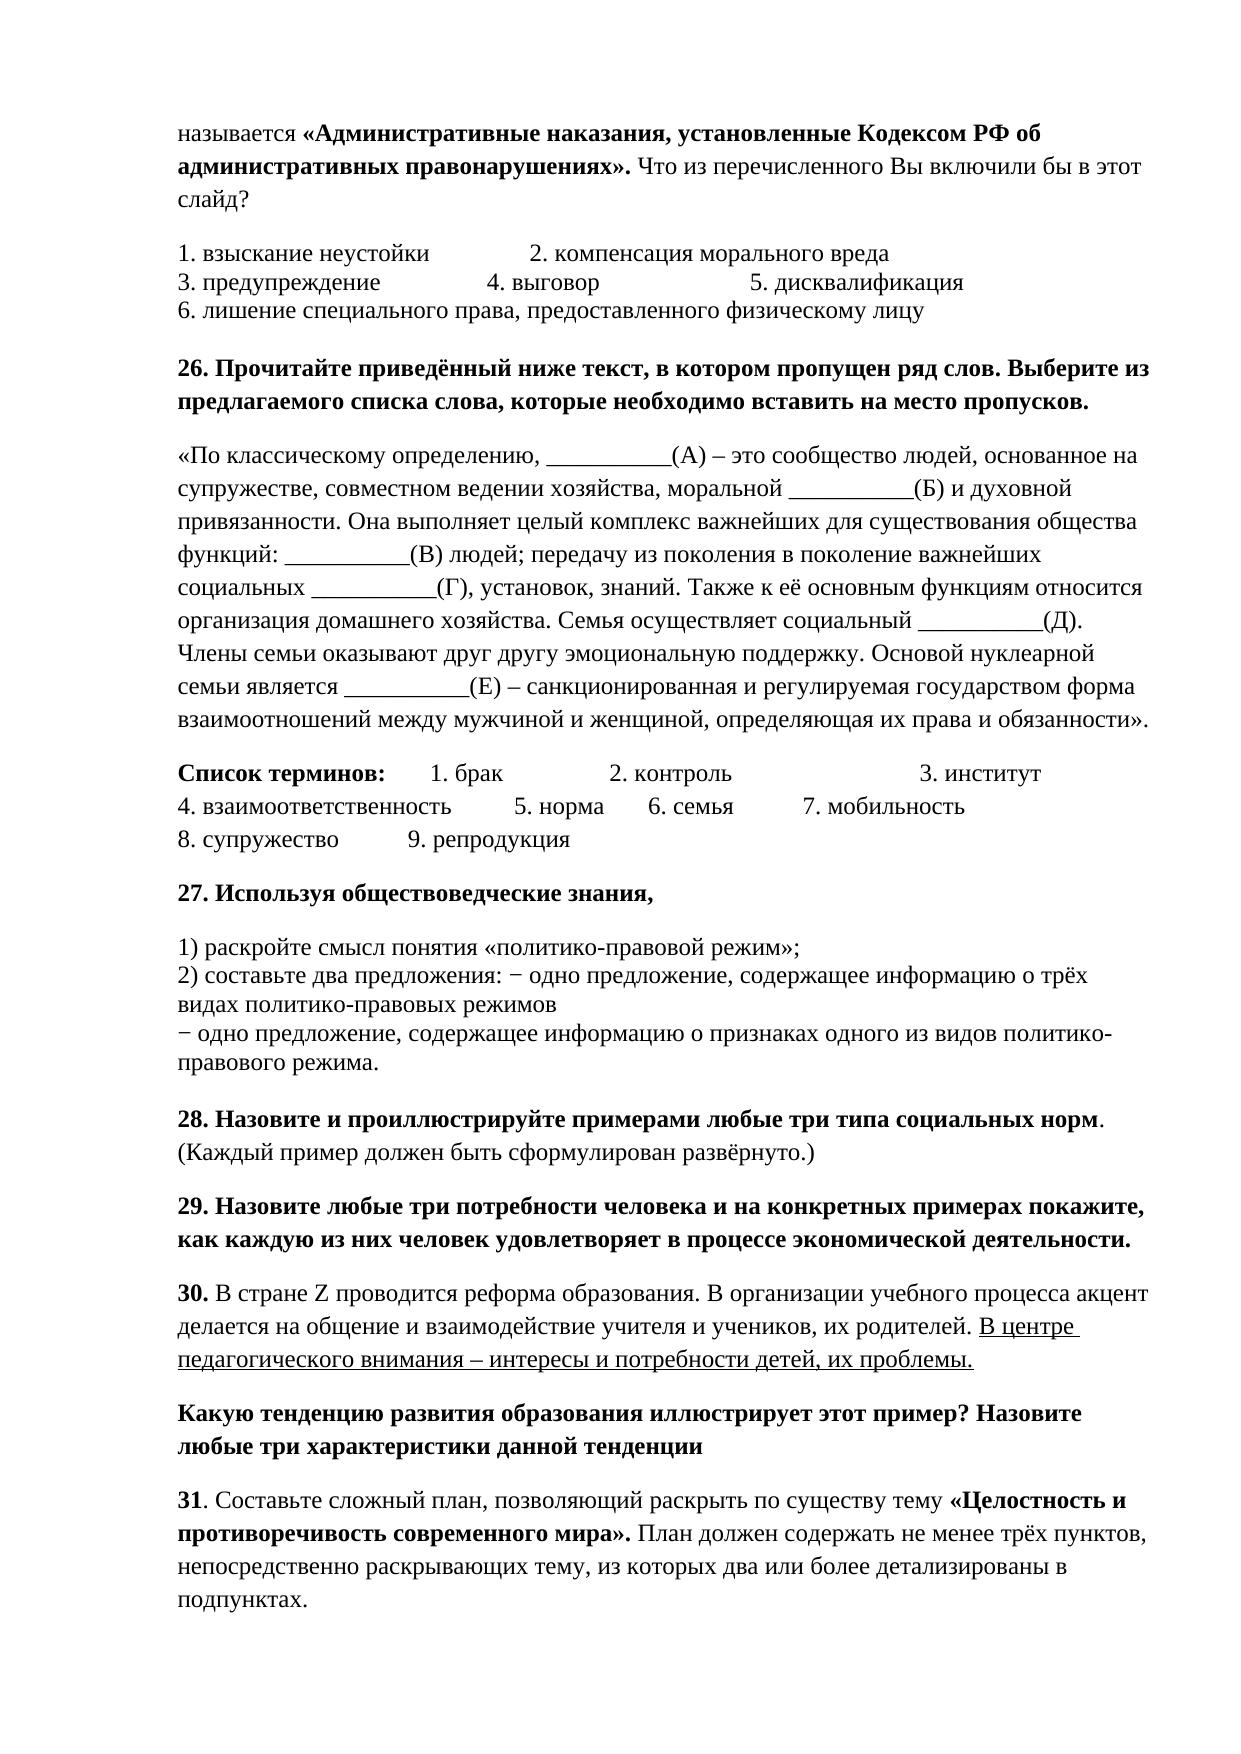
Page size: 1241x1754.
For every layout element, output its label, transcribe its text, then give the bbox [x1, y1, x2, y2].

text 1. взыскание неустойки 2. компенсация морального вреда [177, 238, 1152, 267]
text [177, 118, 1152, 213]
text 2) составьте два предложения: − одно предложение, содержащее информацию о трёх видах политико-правовых режимов [177, 960, 1152, 1018]
text 31. Составьте сложный план, позволяющий раскрыть по существу тему «Целостность и противоречивость современного мира». План должен содержать не менее трёх пунктов, непосредственно раскрывающих тему, из которых два или более детализированы в подпунктах. [177, 1485, 1152, 1612]
text 27. Используя обществоведческие знания, [177, 878, 1152, 907]
text «По классическому определению, __________(А) – это сообщество людей, основанное на супружестве, совместном ведении хозяйства, моральной __________(Б) и духовной привязанности. Она выполняет целый комплекс важнейших для существования общества функций: __________(В) людей; передачу из поколения в поколение важнейших социальных __________(Г), установок, знаний. Также к её основным функциям относится организация домашнего хозяйства. Семья осуществляет социальный __________(Д). Члены семьи оказывают друг другу эмоциональную поддержку. Основой нуклеарной семьи является __________(Е) – санкционированная и регулируемая государством форма взаимоотношений между мужчиной и женщиной, определяющая их права и обязанности». [177, 440, 1152, 733]
text 28. Назовите и проиллюстрируйте примерами любые три типа социальных норм. (Каждый пример должен быть сформулирован развёрнуто.) [177, 1104, 1152, 1166]
text 29. Назовите любые три потребности человека и на конкретных примерах покажите, как каждую из них человек удовлетворяет в процессе экономической деятельности. [177, 1191, 1152, 1253]
text 26. Прочитайте приведённый ниже текст, в котором пропущен ряд слов. Выберите из предлагаемого списка слова, которые необходимо вставить на место пропусков. [177, 353, 1152, 415]
text − одно предложение, содержащее информацию о признаках одного из видов политико-правового режима. [177, 1018, 1152, 1075]
text 1) раскройте смысл понятия «политико-правовой режим»; [177, 932, 1152, 960]
text Список терминов: 1. брак 2. контроль 3. институт 4. взаимоответственность 5. норма 6. семья 7. мобильность 8. супружество 9. репродукция [177, 758, 1152, 853]
text 6. лишение специального права, предоставленного физическому лицу [177, 296, 1152, 324]
text 3. предупреждение 4. выговор 5. дисквалификация [177, 267, 1152, 296]
text Какую тенденцию развития образования иллюстрирует этот пример? Назовите любые три характеристики данной тенденции [177, 1398, 1152, 1459]
text 30. В стране Z проводится реформа образования. В организации учебного процесса акцент делается на общение и взаимодействие учителя и учеников, их родителей. В центре педагогического внимания – интересы и потребности детей, их проблемы. [177, 1278, 1152, 1373]
